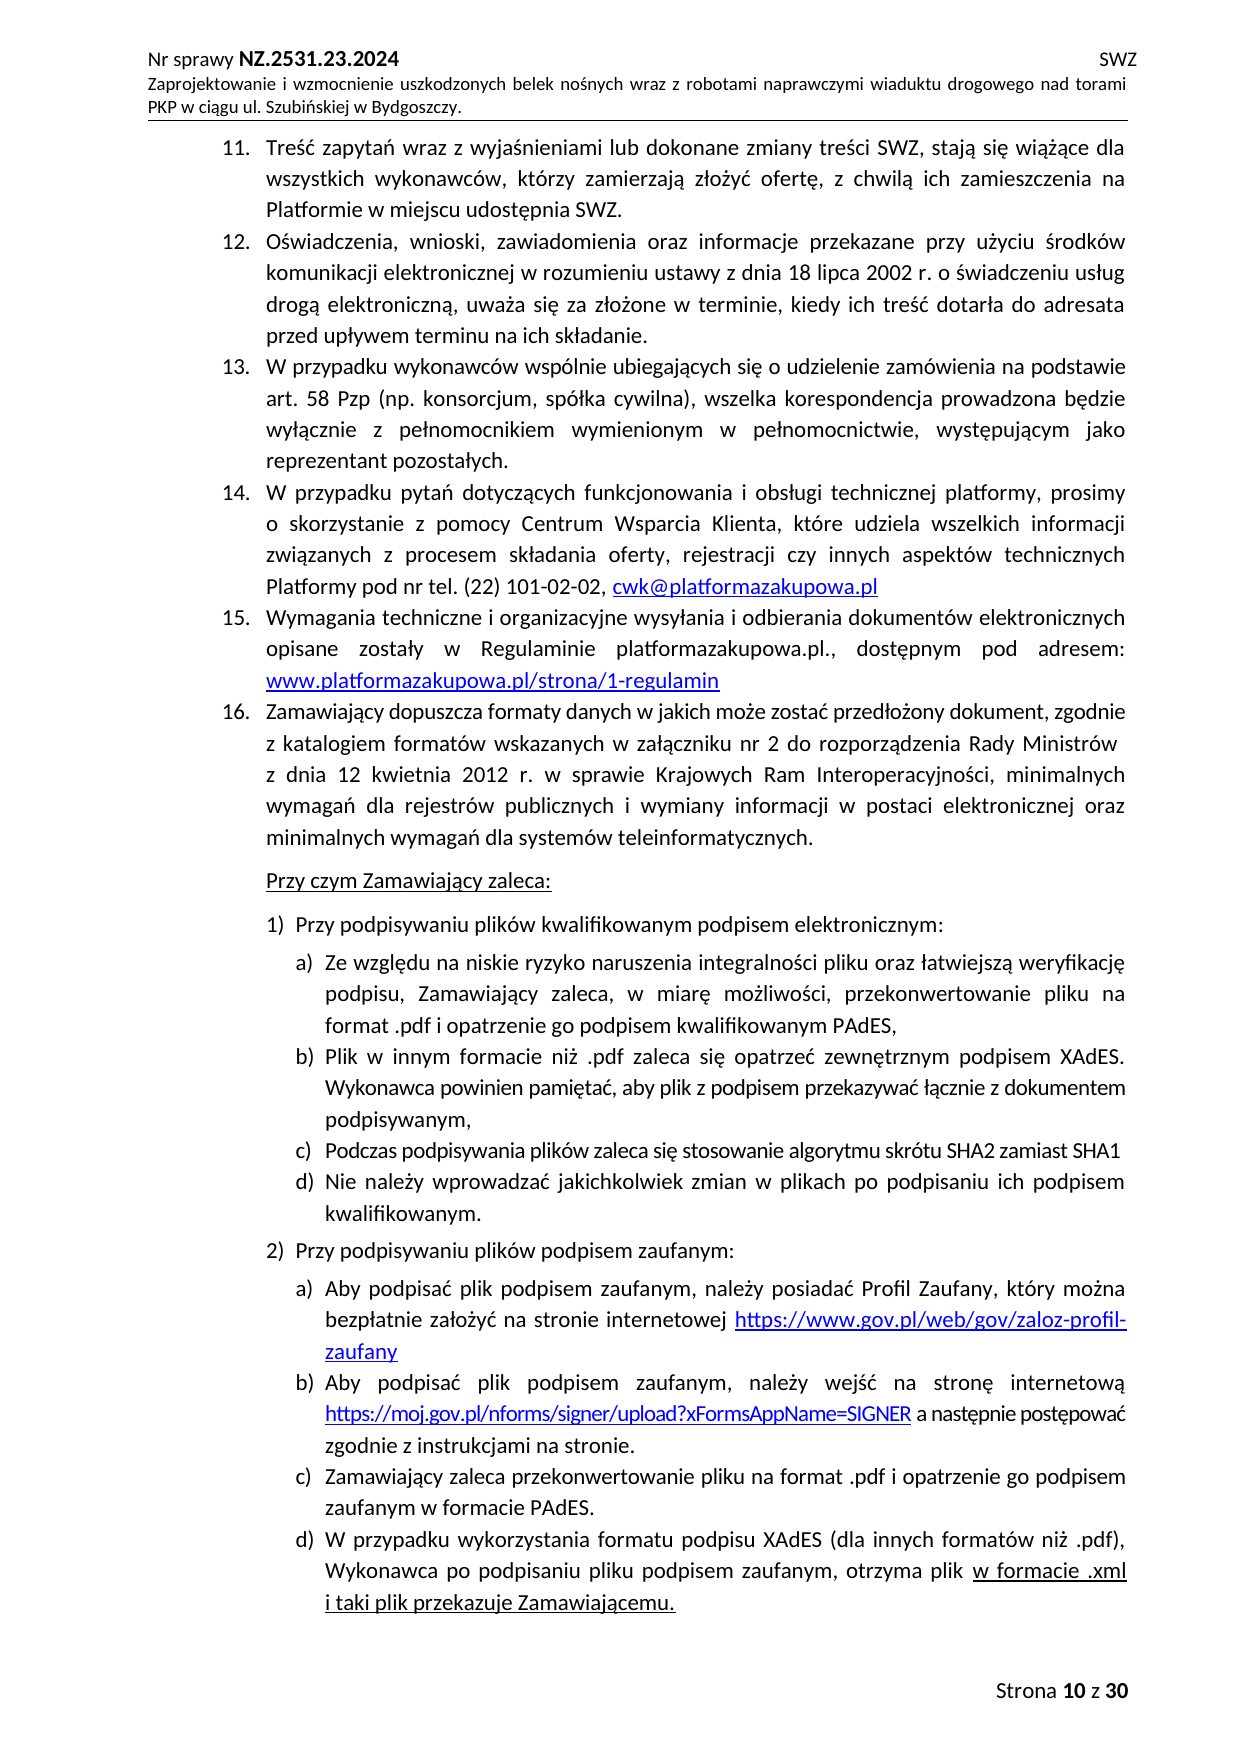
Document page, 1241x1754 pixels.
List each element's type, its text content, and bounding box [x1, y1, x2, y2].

list Oświadczenia, wnioski, zawiadomienia oraz informacje przekazane przy użyciu środków komunikacji elektronicznej w rozumieniu ustawy z dnia 18 lipca 2002 r. o świadczeniu usług drogą elektroniczną, uważa się za złożone w terminie, kiedy ich treść dotarła do adresata przed upływem terminu na ich składanie. [222, 227, 1127, 349]
list Aby podpisać plik podpisem zaufanym, należy posiadać Profil Zaufany, który można bezpłatnie założyć na stronie internetowej https://www.gov.pl/web/gov/zaloz-profil-zaufany [295, 1274, 1127, 1365]
list Wymagania techniczne i organizacyjne wysyłania i odbierania dokumentów elektronicznych opisane zostały w Regulaminie platformazakupowa.pl., dostępnym pod adresem: www.platformazakupowa.pl/strona/1-regulamin [222, 603, 1127, 694]
list W przypadku wykonawców wspólnie ubiegających się o udzielenie zamówienia na podstawie art. 58 Pzp (np. konsorcjum, spółka cywilna), wszelka korespondencja prowadzona będzie wyłącznie z pełnomocnikiem wymienionym w pełnomocnictwie, występującym jako reprezentant pozostałych. [222, 352, 1127, 474]
list W przypadku pytań dotyczących funkcjonowania i obsługi technicznej platformy, prosimy o skorzystanie z pomocy Centrum Wsparcia Klienta, które udziela wszelkich informacji związanych z procesem składania oferty, rejestracji czy innych aspektów technicznych Platformy pod nr tel. (22) 101-02-02, cwk@platformazakupowa.pl [222, 478, 1127, 600]
list W przypadku wykorzystania formatu podpisu XAdES (dla innych formatów niż .pdf), Wykonawca po podpisaniu pliku podpisem zaufanym, otrzyma plik w formacie .xml i taki plik przekazuje Zamawiającemu. [295, 1525, 1127, 1616]
list Zamawiający zaleca przekonwertowanie pliku na format .pdf i opatrzenie go podpisem zaufanym w formacie PAdES. [295, 1462, 1127, 1522]
list Podczas podpisywania plików zaleca się stosowanie algorytmu skrótu SHA2 zamiast SHA1 [295, 1136, 1127, 1164]
list Aby podpisać plik podpisem zaufanym, należy wejść na stronę internetową https://moj.gov.pl/nforms/signer/upload?xFormsAppName=SIGNER a następnie postępować zgodnie z instrukcjami na stronie. [295, 1368, 1127, 1459]
list Nie należy wprowadzać jakichkolwiek zmian w plikach po podpisaniu ich podpisem kwalifikowanym. [295, 1167, 1127, 1227]
list Treść zapytań wraz z wyjaśnieniami lub dokonane zmiany treści SWZ, stają się wiążące dla wszystkich wykonawców, którzy zamierzają złożyć ofertę, z chwilą ich zamieszczenia na Platformie w miejscu udostępnia SWZ. [222, 133, 1127, 224]
list Plik w innym formacie niż .pdf zaleca się opatrzeć zewnętrznym podpisem XAdES. Wykonawca powinien pamiętać, aby plik z podpisem przekazywać łącznie z dokumentem podpisywanym, [295, 1042, 1127, 1133]
list Zamawiający dopuszcza formaty danych w jakich może zostać przedłożony dokument, zgodnie z katalogiem formatów wskazanych w załączniku nr 2 do rozporządzenia Rady Ministrów z dnia 12 kwietnia 2012 r. w sprawie Krajowych Ram Interoperacyjności, minimalnych wymagań dla rejestrów publicznych i wymiany informacji w postaci elektronicznej oraz minimalnych wymagań dla systemów teleinformatycznych. [222, 697, 1127, 851]
list Ze względu na niskie ryzyko naruszenia integralności pliku oraz łatwiejszą weryfikację podpisu, Zamawiający zaleca, w miarę możliwości, przekonwertowanie pliku na format .pdf i opatrzenie go podpisem kwalifikowanym PAdES, [295, 948, 1127, 1039]
list Przy podpisywaniu plików kwalifikowanym podpisem elektronicznym: [266, 910, 1127, 938]
text Przy czym Zamawiający zaleca: [266, 867, 1127, 894]
list Przy podpisywaniu plików podpisem zaufanym: [266, 1236, 1127, 1264]
